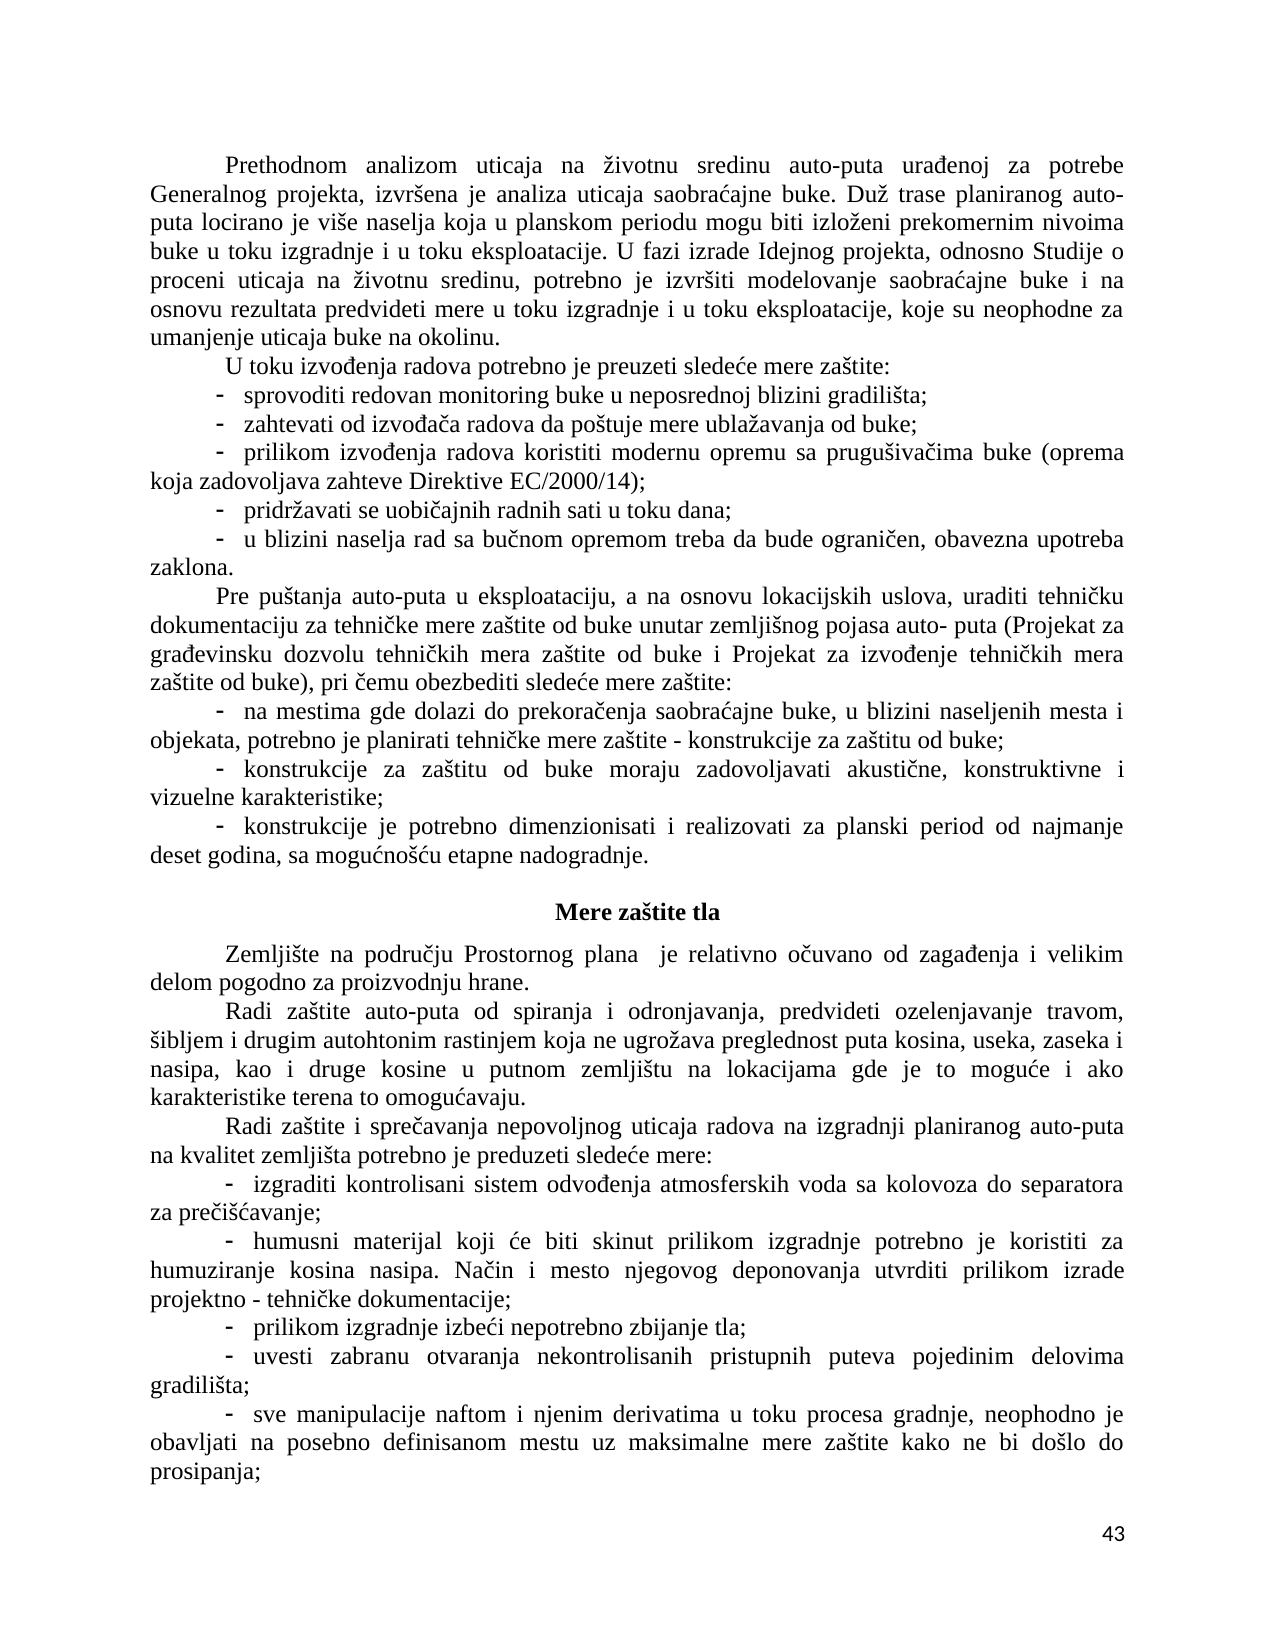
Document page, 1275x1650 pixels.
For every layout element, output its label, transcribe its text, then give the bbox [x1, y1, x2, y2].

list na mestima gde dolazi do prekoračenja saobraćajne buke, u blizini naseljenih mesta i objekata, potrebno je planirati tehničke mere zaštite - konstrukcije za zaštitu od buke; [150, 696, 1125, 754]
list sve manipulacije naftom i njenim derivatima u toku procesa gradnje, neophodno je obavljati na posebno definisanom mestu uz maksimalne mere zaštite kako ne bi došlo do prosipanja; [150, 1399, 1125, 1485]
text U toku izvođenja radova potrebno je preuzeti sledeće mere zaštite: [150, 351, 1125, 380]
text Pre puštanja auto-puta u eksploataciju, a na osnovu lokacijskih uslova, uraditi tehničku dokumentaciju za tehničke mere zaštite od buke unutar zemljišnog pojasa auto- puta (Projekat za građevinsku dozvolu tehničkih mera zaštite od buke i Projekat za izvođenje tehničkih mera zaštite od buke), pri čemu obezbediti sledeće mere zaštite: [150, 581, 1125, 696]
list pridržavati se uobičajnih radnih sati u toku dana; [150, 495, 1125, 524]
list prilikom izvođenja radova koristiti modernu opremu sa prugušivačima buke (oprema koja zadovoljava zahteve Direktive EC/2000/14); [150, 437, 1125, 495]
list zahtevati od izvođača radova da poštuje mere ublažavanja od buke; [150, 409, 1125, 437]
text Radi zaštite i sprečavanja nepovoljnog uticaja radova na izgradnji planiranog auto-puta na kvalitet zemljišta potrebno je preduzeti sledeće mere: [150, 1111, 1125, 1169]
list humusni materijal koji će biti skinut prilikom izgradnje potrebno je koristiti za humuziranje kosina nasipa. Način i mesto njegovog deponovanja utvrditi prilikom izrade projektno - tehničke dokumentacije; [150, 1226, 1125, 1312]
list prilikom izgradnje izbeći nepotrebno zbijanje tla; [150, 1312, 1125, 1341]
list izgraditi kontrolisani sistem odvođenja atmosferskih voda sa kolovoza do separatora za prečišćavanje; [150, 1169, 1125, 1226]
text Prethodnom analizom uticaja na životnu sredinu auto-puta urađenoj za potrebe Generalnog projekta, izvršena je analiza uticaja saobraćajne buke. Duž trase planiranog auto-puta locirano je više naselja koja u planskom periodu mogu biti izloženi prekomernim nivoima buke u toku izgradnje i u toku eksploatacije. U fazi izrade Idejnog projekta, odnosno Studije o proceni uticaja na životnu sredinu, potrebno je izvršiti modelovanje saobraćajne buke i na osnovu rezultata predvideti mere u toku izgradnje i u toku eksploatacije, koje su neophodne za umanjenje uticaja buke na okolinu. [150, 150, 1125, 351]
text Zemljište na području Prostornog plana je relativno očuvano od zagađenja i velikim delom pogodno za proizvodnju hrane. [150, 939, 1125, 996]
list konstrukcije je potrebno dimenzionisati i realizovati za planski period od najmanje deset godina, sa mogućnošću etapne nadogradnje. [150, 811, 1125, 869]
list sprovoditi redovan monitoring buke u neposrednoj blizini gradilišta; [150, 380, 1125, 409]
text Mere zaštite tla [150, 897, 1125, 926]
text Radi zaštite auto-puta od spiranja i odronjavanja, predvideti ozelenjavanje travom, šibljem i drugim autohtonim rastinjem koja ne ugrožava preglednost puta kosina, useka, zaseka i nasipa, kao i druge kosine u putnom zemljištu na lokacijama gde je to moguće i ako karakteristike terena to omogućavaju. [150, 996, 1125, 1111]
list u blizini naselja rad sa bučnom opremom treba da bude ograničen, obavezna upotreba zaklona. [150, 524, 1125, 581]
list konstrukcije za zaštitu od buke moraju zadovoljavati akustične, konstruktivne i vizuelne karakteristike; [150, 754, 1125, 811]
list uvesti zabranu otvaranja nekontrolisanih pristupnih puteva pojedinim delovima gradilišta; [150, 1341, 1125, 1399]
